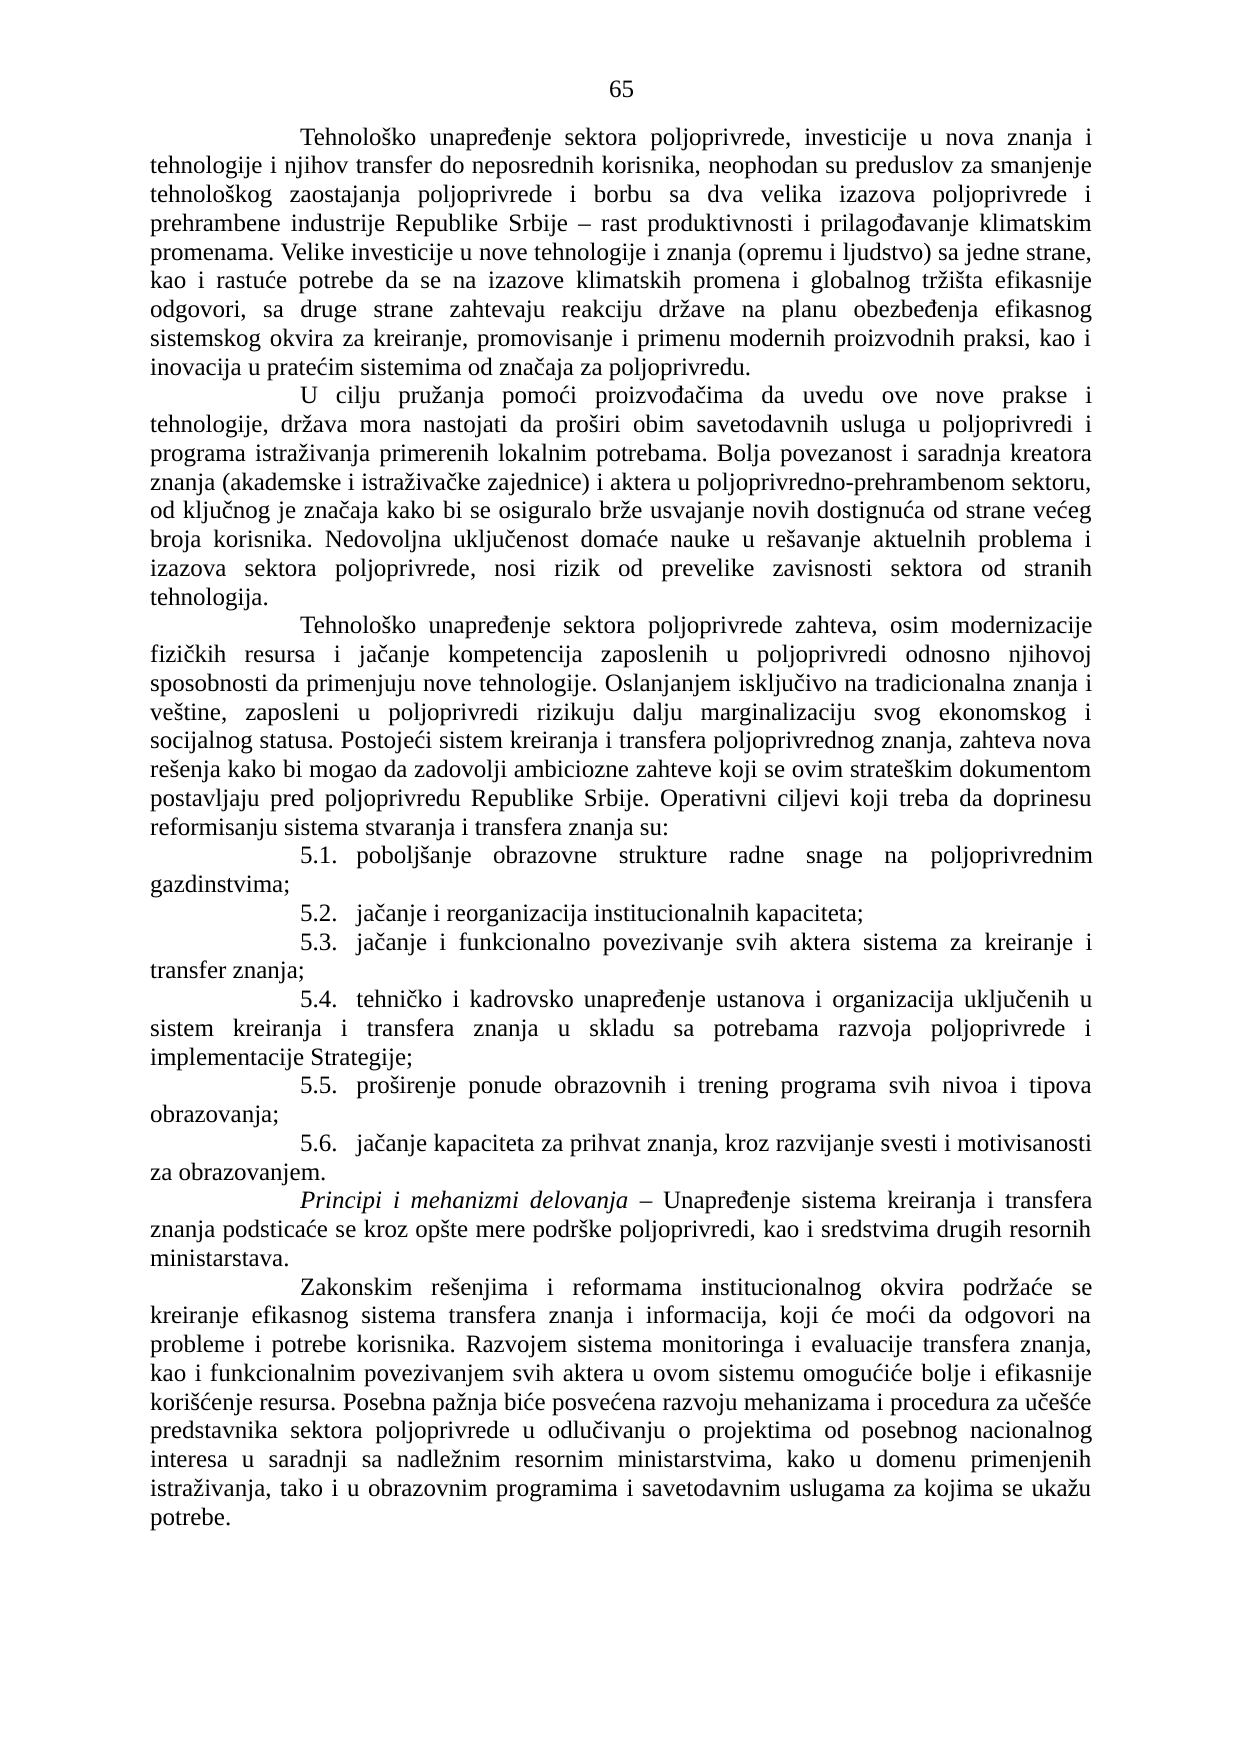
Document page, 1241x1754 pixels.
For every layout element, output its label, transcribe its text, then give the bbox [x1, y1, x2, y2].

list jačanje i reorganizacija institucionalnih kapaciteta; [150, 898, 1093, 927]
list jačanje kapaciteta za prihvat znanja, kroz razvijanje svesti i motivisanosti za obrazovanjem. [150, 1128, 1093, 1186]
text Principi i mehanizmi delovanja – Unapređenje sistema kreiranja i transfera znanja podsticaće se kroz opšte mere podrške poljoprivredi, kao i sredstvima drugih resornih ministarstava. [150, 1186, 1093, 1272]
text Tehnološko unapređenje sektora poljoprivrede zahteva, osim modernizacije fizičkih resursa i jačanje kompetencija zaposlenih u poljoprivredi odnosno njihovoj sposobnosti da primenjuju nove tehnologije. Oslanjanjem isključivo na tradicionalna znanja i veštine, zaposleni u poljoprivredi rizikuju dalju marginalizaciju svog ekonomskog i socijalnog statusa. Postojeći sistem kreiranja i transfera poljoprivrednog znanja, zahteva nova rešenja kako bi mogao da zadovolji ambiciozne zahteve koji se ovim strateškim dokumentom postavljaju pred poljoprivredu Republike Srbije. Operativni ciljevi koji treba da doprinesu reformisanju sistema stvaranja i transfera znanja su: [150, 611, 1093, 841]
list poboljšanje obrazovne strukture radne snage na poljoprivrednim gazdinstvima; [150, 841, 1093, 898]
list jačanje i funkcionalno povezivanje svih aktera sistema za kreiranje i transfer znanja; [150, 927, 1093, 984]
list tehničko i kadrovsko unapređenje ustanova i organizacija uključenih u sistem kreiranja i transfera znanja u skladu sa potrebama razvoja poljoprivrede i implementacije Strategije; [150, 984, 1093, 1071]
list proširenje ponude obrazovnih i trening programa svih nivoa i tipova obrazovanja; [150, 1071, 1093, 1128]
text Zakonskim rešenjima i reformama institucionalnog okvira podržaće se kreiranje efikasnog sistema transfera znanja i informacija, koji će moći da odgovori na probleme i potrebe korisnika. Razvojem sistema monitoringa i evaluacije transfera znanja, kao i funkcionalnim povezivanjem svih aktera u ovom sistemu omogućiće bolje i efikasnije korišćenje resursa. Posebna pažnja biće posvećena razvoju mehanizama i procedura za učešće predstavnika sektora poljoprivrede u odlučivanju o projektima od posebnog nacionalnog interesa u saradnji sa nadležnim resornim ministarstvima, kako u domenu primenjenih istraživanja, tako i u obrazovnim programima i savetodavnim uslugama za kojima se ukažu potrebe. [150, 1272, 1093, 1531]
text Tehnološko unapređenje sektora poljoprivrede, investicije u nova znanja i tehnologije i njihov transfer do neposrednih korisnika, neophodan su preduslov za smanjenje tehnološkog zaostajanja poljoprivrede i borbu sa dva velika izazova poljoprivrede i prehrambene industrije Republike Srbije – rast produktivnosti i prilagođavanje klimatskim promenama. Velike investicije u nove tehnologije i znanja (opremu i ljudstvo) sa jedne strane, kao i rastuće potrebe da se na izazove klimatskih promena i globalnog tržišta efikasnije odgovori, sa druge strane zahtevaju reakciju države na planu obezbeđenja efikasnog sistemskog okvira za kreiranje, promovisanje i primenu modernih proizvodnih praksi, kao i inovacija u pratećim sistemima od značaja za poljoprivredu. [150, 122, 1093, 381]
text U cilju pružanja pomoći proizvođačima da uvedu ove nove prakse i tehnologije, država mora nastojati da proširi obim savetodavnih usluga u poljoprivredi i programa istraživanja primerenih lokalnim potrebama. Bolja povezanost i saradnja kreatora znanja (akademske i istraživačke zajednice) i aktera u poljoprivredno-prehrambenom sektoru, od ključnog je značaja kako bi se osiguralo brže usvajanje novih dostignuća od strane većeg broja korisnika. Nedovoljna uključenost domaće nauke u rešavanje aktuelnih problema i izazova sektora poljoprivrede, nosi rizik od prevelike zavisnosti sektora od stranih tehnologija. [150, 381, 1093, 611]
